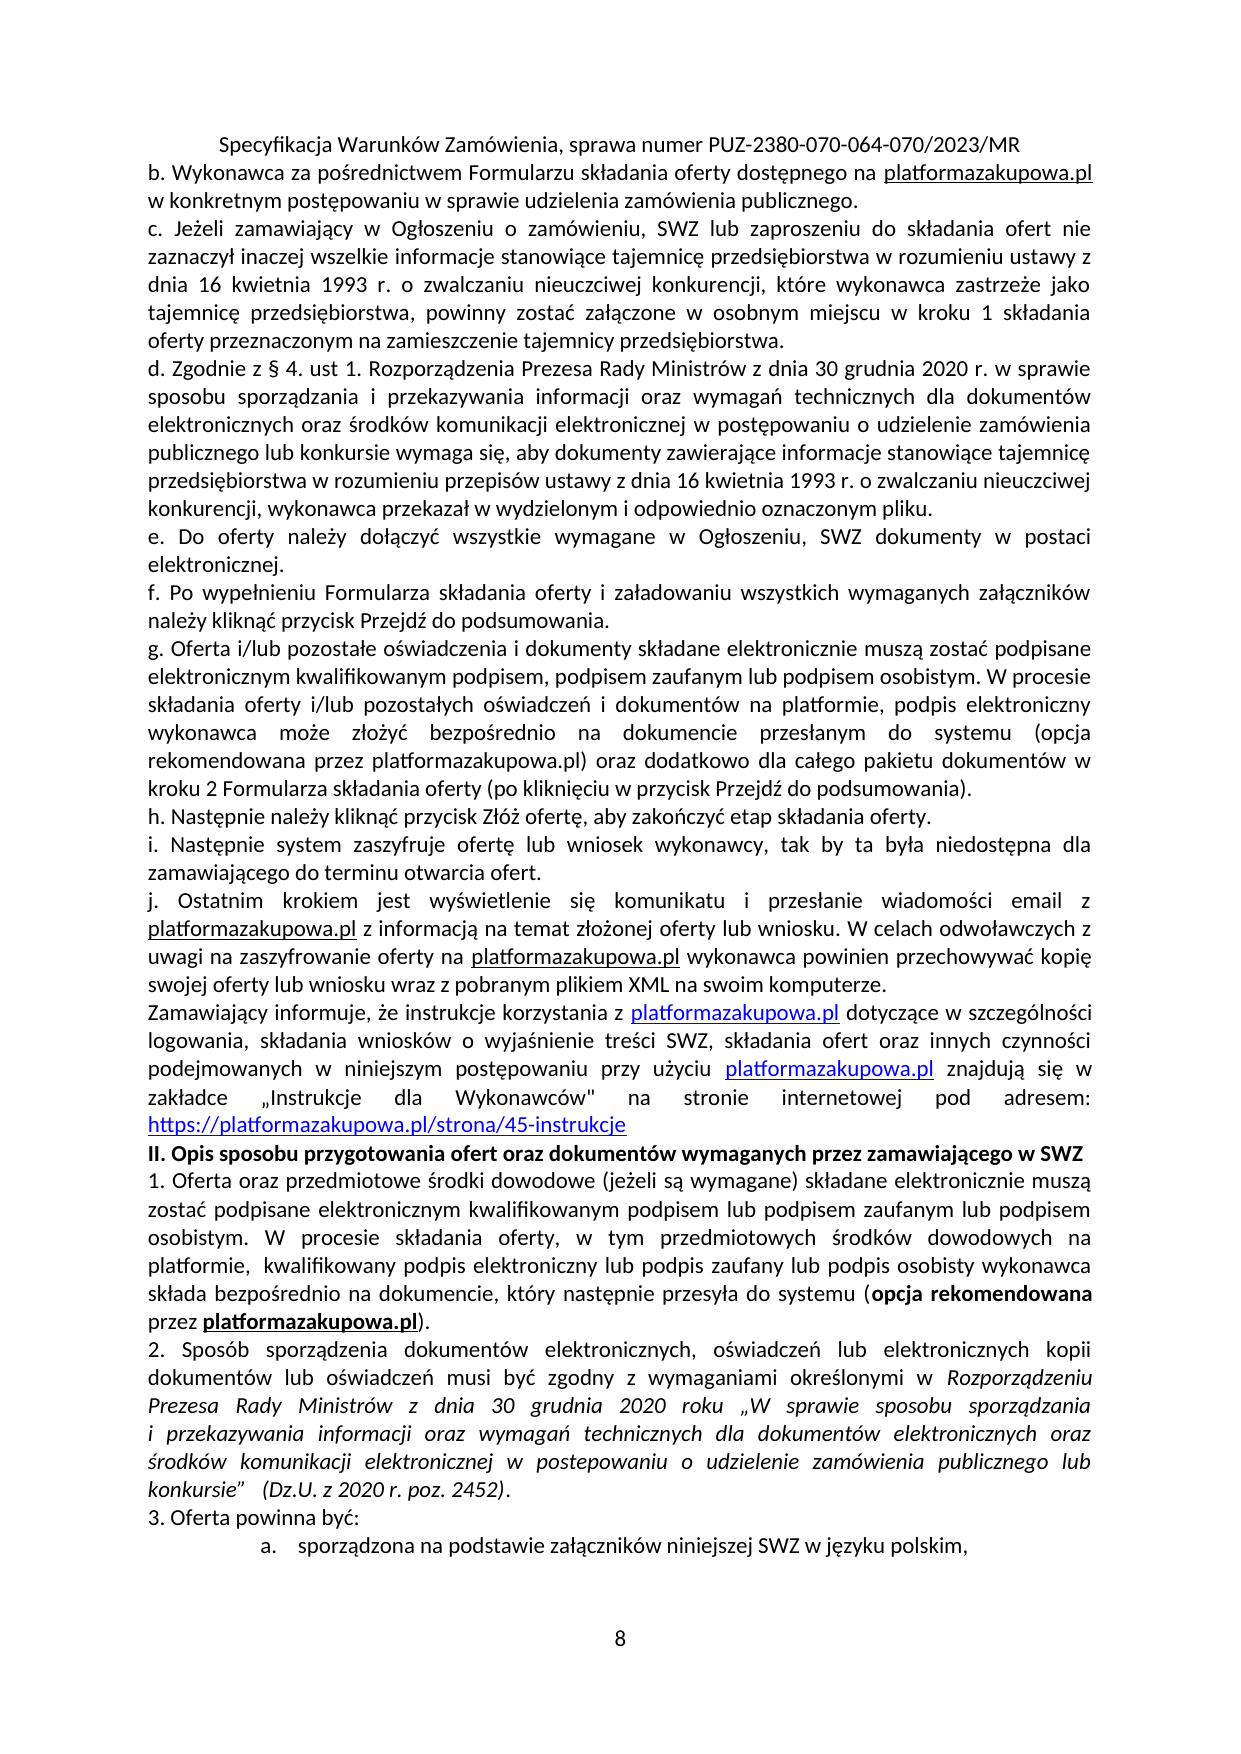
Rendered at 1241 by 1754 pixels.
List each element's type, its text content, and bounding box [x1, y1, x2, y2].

text e. Do oferty należy dołączyć wszystkie wymagane w Ogłoszeniu, SWZ dokumenty w postaci elektronicznej. [148, 522, 1092, 578]
text g. Oferta i/lub pozostałe oświadczenia i dokumenty składane elektronicznie muszą zostać podpisane elektronicznym kwalifikowanym podpisem, podpisem zaufanym lub podpisem osobistym. W procesie składania oferty i/lub pozostałych oświadczeń i dokumentów na platformie, podpis elektroniczny wykonawca może złożyć bezpośrednio na dokumencie przesłanym do systemu (opcja rekomendowana przez platformazakupowa.pl) oraz dodatkowo dla całego pakietu dokumentów w kroku 2 Formularza składania oferty (po kliknięciu w przycisk Przejdź do podsumowania). [148, 634, 1092, 802]
text 3. Oferta powinna być: [148, 1503, 1092, 1531]
text h. Następnie należy kliknąć przycisk Złóż ofertę, aby zakończyć etap składania oferty. [148, 802, 1092, 830]
text b. Wykonawca za pośrednictwem Formularzu składania oferty dostępnego na platformazakupowa.pl w konkretnym postępowaniu w sprawie udzielenia zamówienia publicznego. [148, 158, 1092, 214]
text II. Opis sposobu przygotowania ofert oraz dokumentów wymaganych przez zamawiającego w SWZ [148, 1139, 1092, 1167]
text i. Następnie system zaszyfruje ofertę lub wniosek wykonawcy, tak by ta była niedostępna dla zamawiającego do terminu otwarcia ofert. [148, 830, 1092, 886]
text f. Po wypełnieniu Formularza składania oferty i załadowaniu wszystkich wymaganych załączników należy kliknąć przycisk Przejdź do podsumowania. [148, 578, 1092, 634]
text 1. Oferta oraz przedmiotowe środki dowodowe (jeżeli są wymagane) składane elektronicznie muszą zostać podpisane elektronicznym kwalifikowanym podpisem lub podpisem zaufanym lub podpisem osobistym. W procesie składania oferty, w tym przedmiotowych środków dowodowych na platformie, kwalifikowany podpis elektroniczny lub podpis zaufany lub podpis osobisty wykonawca składa bezpośrednio na dokumencie, który następnie przesyła do systemu (opcja rekomendowana przez platformazakupowa.pl). [148, 1167, 1092, 1335]
list sporządzona na podstawie załączników niniejszej SWZ w języku polskim, [260, 1531, 1092, 1559]
text d. Zgodnie z § 4. ust 1. Rozporządzenia Prezesa Rady Ministrów z dnia 30 grudnia 2020 r. w sprawie sposobu sporządzania i przekazywania informacji oraz wymagań technicznych dla dokumentów elektronicznych oraz środków komunikacji elektronicznej w postępowaniu o udzielenie zamówienia publicznego lub konkursie wymaga się, aby dokumenty zawierające informacje stanowiące tajemnicę przedsiębiorstwa w rozumieniu przepisów ustawy z dnia 16 kwietnia 1993 r. o zwalczaniu nieuczciwej konkurencji, wykonawca przekazał w wydzielonym i odpowiednio oznaczonym pliku. [148, 354, 1092, 522]
text j. Ostatnim krokiem jest wyświetlenie się komunikatu i przesłanie wiadomości email z platformazakupowa.pl z informacją na temat złożonej oferty lub wniosku. W celach odwoławczych z uwagi na zaszyfrowanie oferty na platformazakupowa.pl wykonawca powinien przechowywać kopię swojej oferty lub wniosku wraz z pobranym plikiem XML na swoim komputerze. [148, 886, 1092, 998]
text Zamawiający informuje, że instrukcje korzystania z platformazakupowa.pl dotyczące w szczególności logowania, składania wniosków o wyjaśnienie treści SWZ, składania ofert oraz innych czynności podejmowanych w niniejszym postępowaniu przy użyciu platformazakupowa.pl znajdują się w zakładce „Instrukcje dla Wykonawców" na stronie internetowej pod adresem: https://platformazakupowa.pl/strona/45-instrukcje [148, 998, 1092, 1139]
text c. Jeżeli zamawiający w Ogłoszeniu o zamówieniu, SWZ lub zaproszeniu do składania ofert nie zaznaczył inaczej wszelkie informacje stanowiące tajemnicę przedsiębiorstwa w rozumieniu ustawy z dnia 16 kwietnia 1993 r. o zwalczaniu nieuczciwej konkurencji, które wykonawca zastrzeże jako tajemnicę przedsiębiorstwa, powinny zostać załączone w osobnym miejscu w kroku 1 składania oferty przeznaczonym na zamieszczenie tajemnicy przedsiębiorstwa. [148, 214, 1092, 354]
text 2. Sposób sporządzenia dokumentów elektronicznych, oświadczeń lub elektronicznych kopii dokumentów lub oświadczeń musi być zgodny z wymaganiami określonymi w Rozporządzeniu Prezesa Rady Ministrów z dnia 30 grudnia 2020 roku „W sprawie sposobu sporządzania i przekazywania informacji oraz wymagań technicznych dla dokumentów elektronicznych oraz środków komunikacji elektronicznej w postepowaniu o udzielenie zamówienia publicznego lub konkursie” (Dz.U. z 2020 r. poz. 2452). [148, 1335, 1092, 1503]
